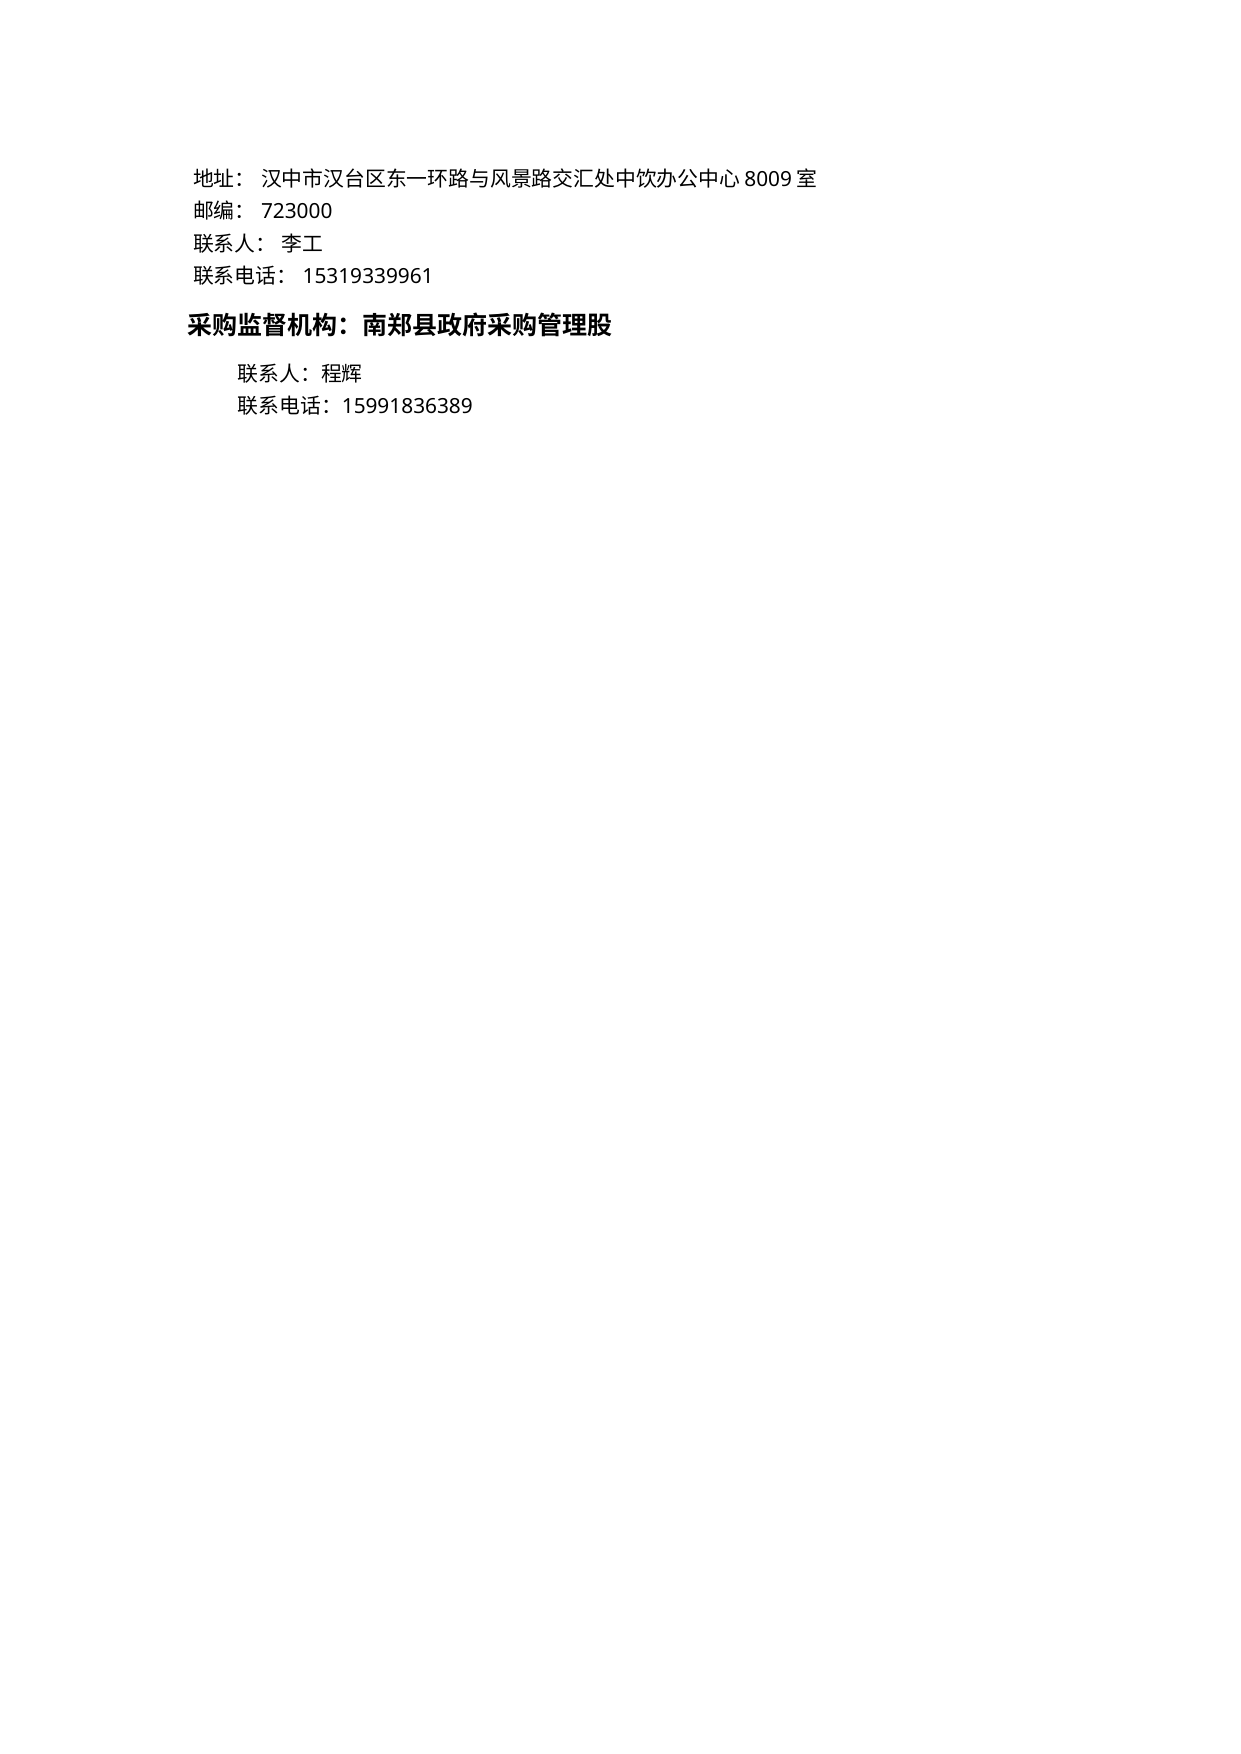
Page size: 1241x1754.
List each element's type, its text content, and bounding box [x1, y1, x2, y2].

text 联系电话： 15319339961 [187, 259, 1053, 292]
text 邮编： 723000 [187, 194, 1053, 227]
text 联系人：程辉 [187, 357, 1053, 389]
text 联系人： 李工 [187, 227, 1053, 259]
text 采购监督机构：南郑县政府采购管理股 [187, 292, 1053, 357]
text 联系电话：15991836389 [187, 389, 1053, 422]
text 地址： 汉中市汉台区东一环路与风景路交汇处中饮办公中心8009室 [187, 162, 1053, 194]
